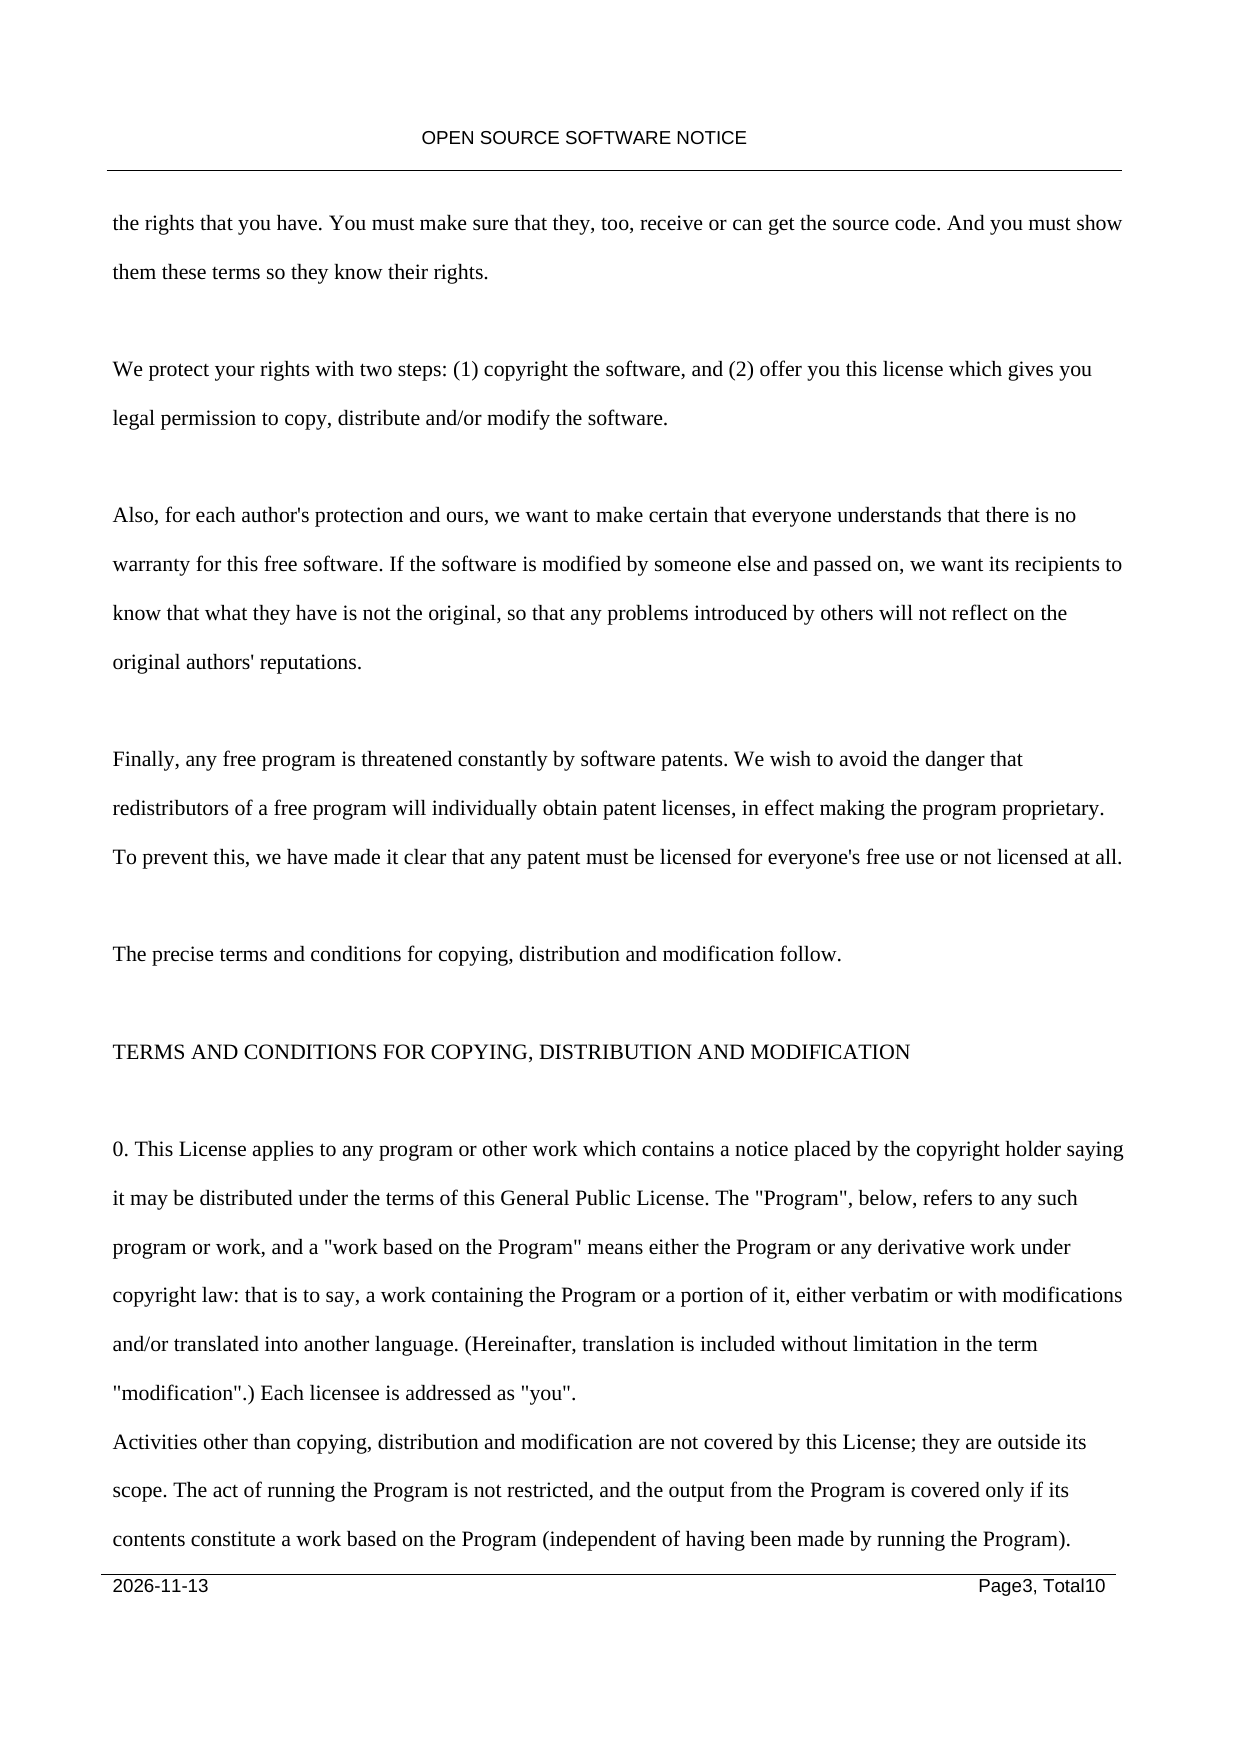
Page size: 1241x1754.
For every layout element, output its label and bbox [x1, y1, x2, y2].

text [112, 206, 1128, 1555]
